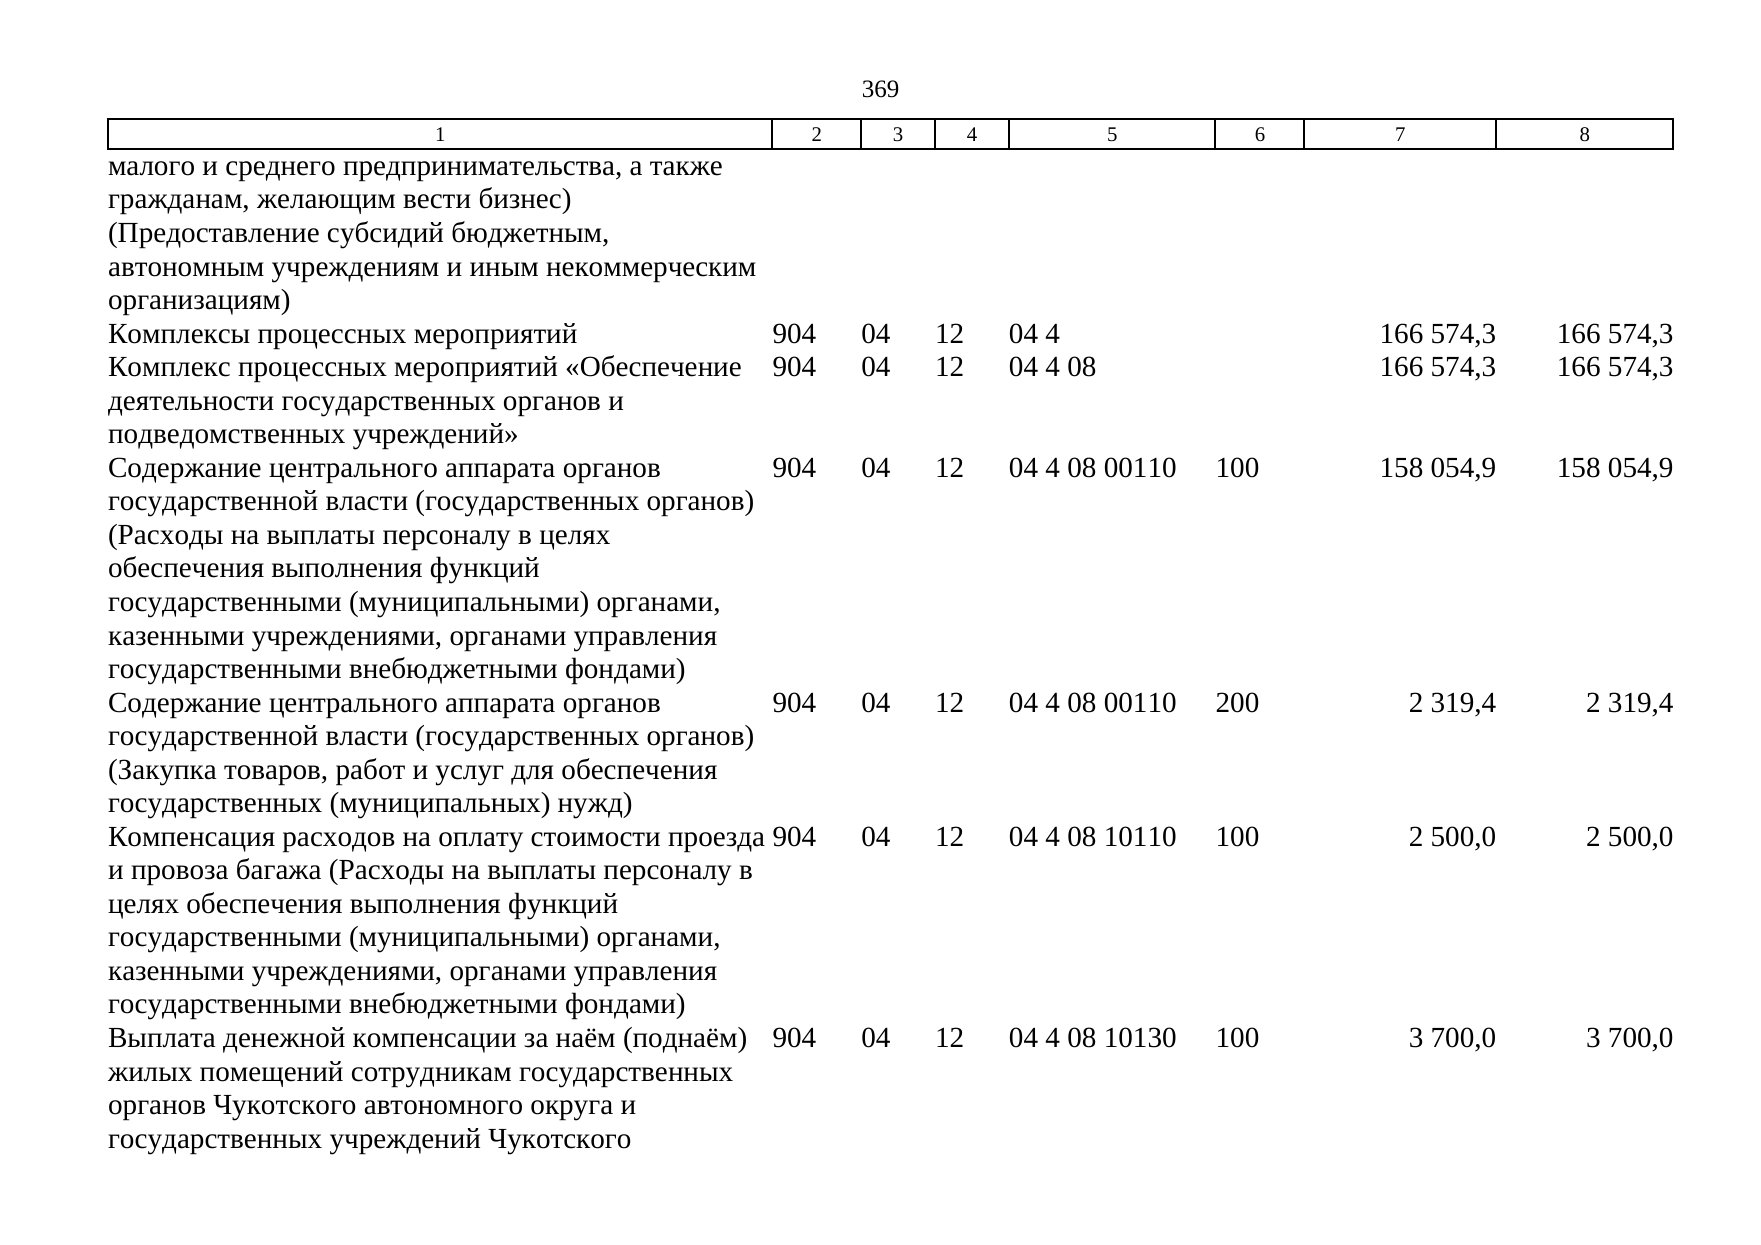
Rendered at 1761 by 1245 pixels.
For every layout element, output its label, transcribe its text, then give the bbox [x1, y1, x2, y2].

table_header 5 [1010, 120, 1214, 148]
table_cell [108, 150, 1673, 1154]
table_header 1 [109, 120, 771, 148]
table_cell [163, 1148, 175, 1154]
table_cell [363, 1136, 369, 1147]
table_header 8 [1497, 120, 1672, 148]
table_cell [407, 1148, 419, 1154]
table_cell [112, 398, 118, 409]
table_header 7 [1305, 120, 1495, 148]
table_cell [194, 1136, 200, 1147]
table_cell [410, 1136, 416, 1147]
table_header 4 [936, 120, 1008, 148]
table_header 2 [773, 120, 860, 148]
table_header 6 [1216, 120, 1303, 148]
table_header 3 [862, 120, 934, 148]
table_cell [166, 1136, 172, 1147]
